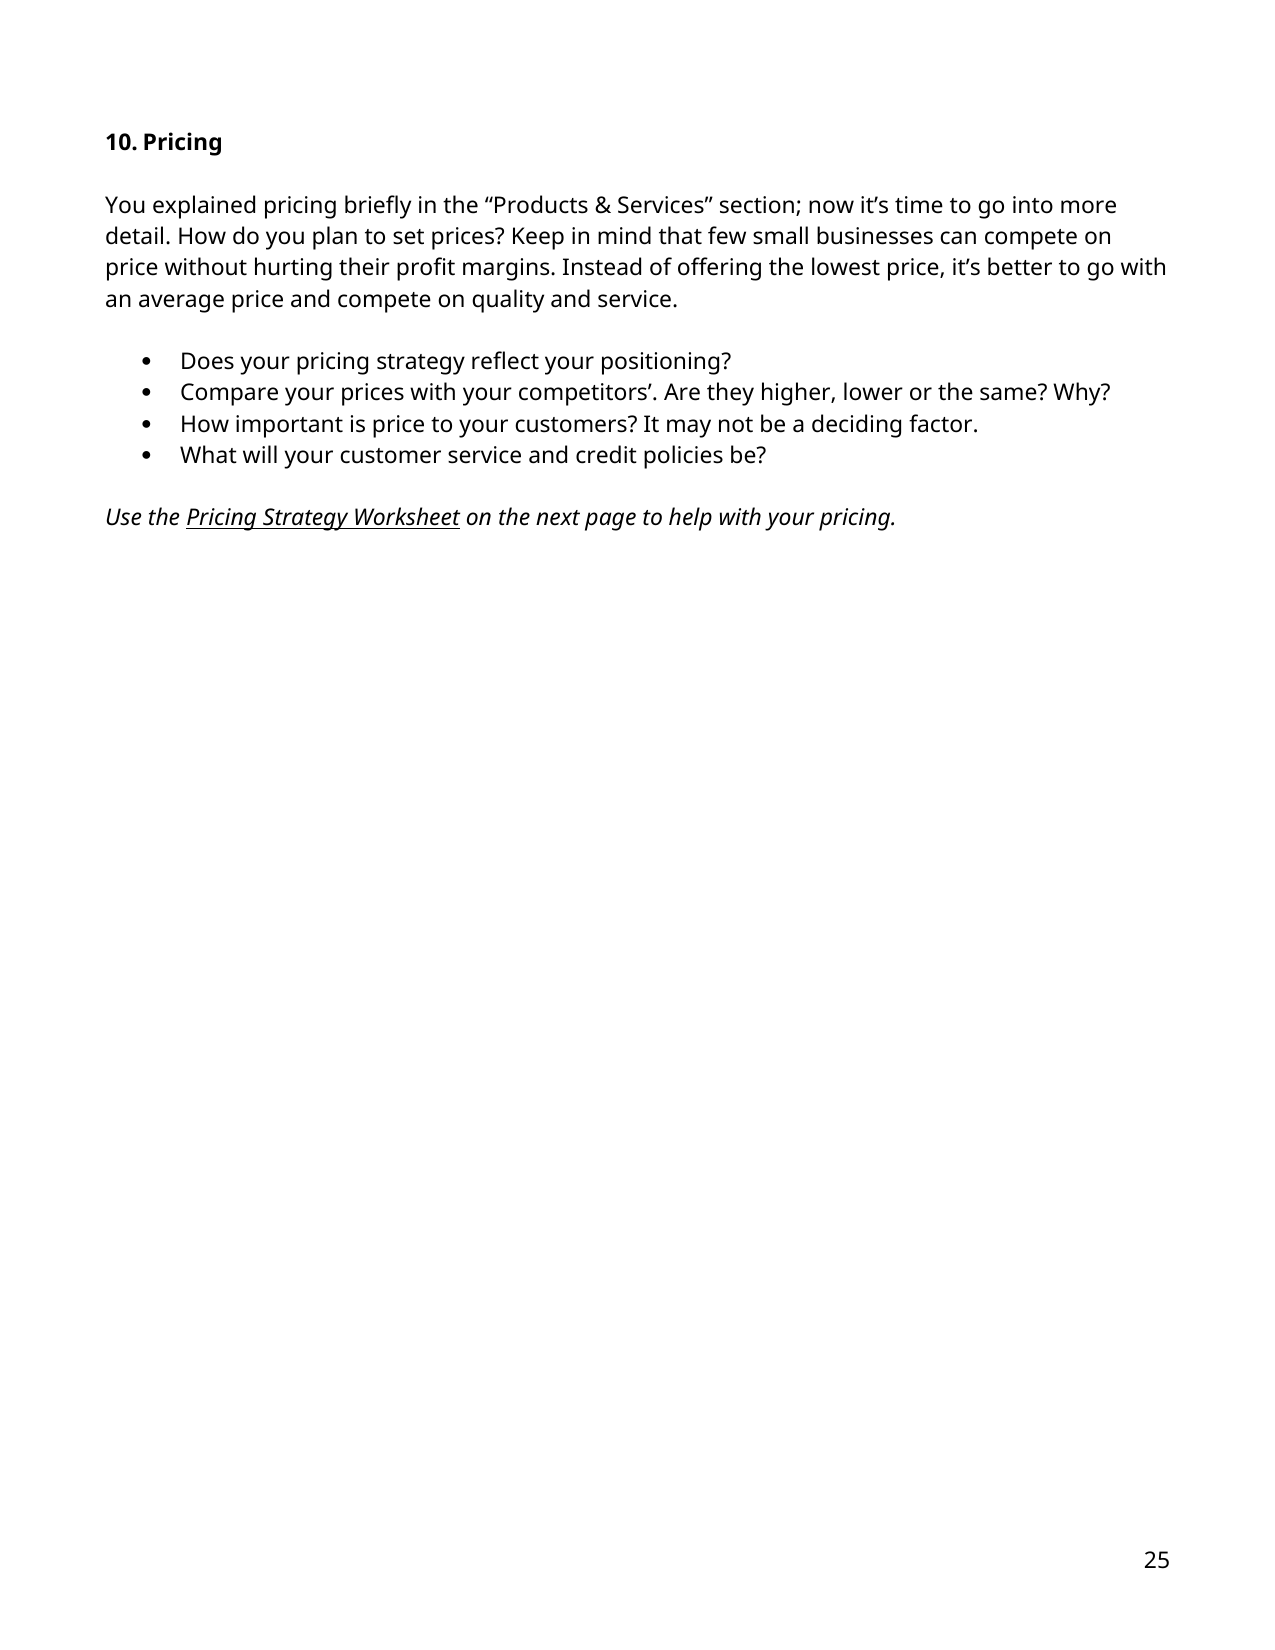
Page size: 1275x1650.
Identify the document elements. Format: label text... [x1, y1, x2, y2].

list Does your pricing strategy reflect your positioning? [142, 345, 1170, 376]
list Compare your prices with your competitors’. Are they higher, lower or the same? Why? [142, 376, 1170, 407]
list What will your customer service and credit policies be? [142, 439, 1170, 470]
text You explained pricing briefly in the “Products & Services” section; now it’s time to go into more detail. How do you plan to set prices? Keep in mind that few small businesses can compete on price without hurting their profit margins. Instead of offering the lowest price, it’s better to go with an average price and compete on quality and service. [105, 189, 1170, 314]
list How important is price to your customers? It may not be a deciding factor. [142, 407, 1170, 439]
subtitle Pricing [105, 126, 1170, 157]
text Use the Pricing Strategy Worksheet on the next page to help with your pricing. [105, 501, 1170, 532]
